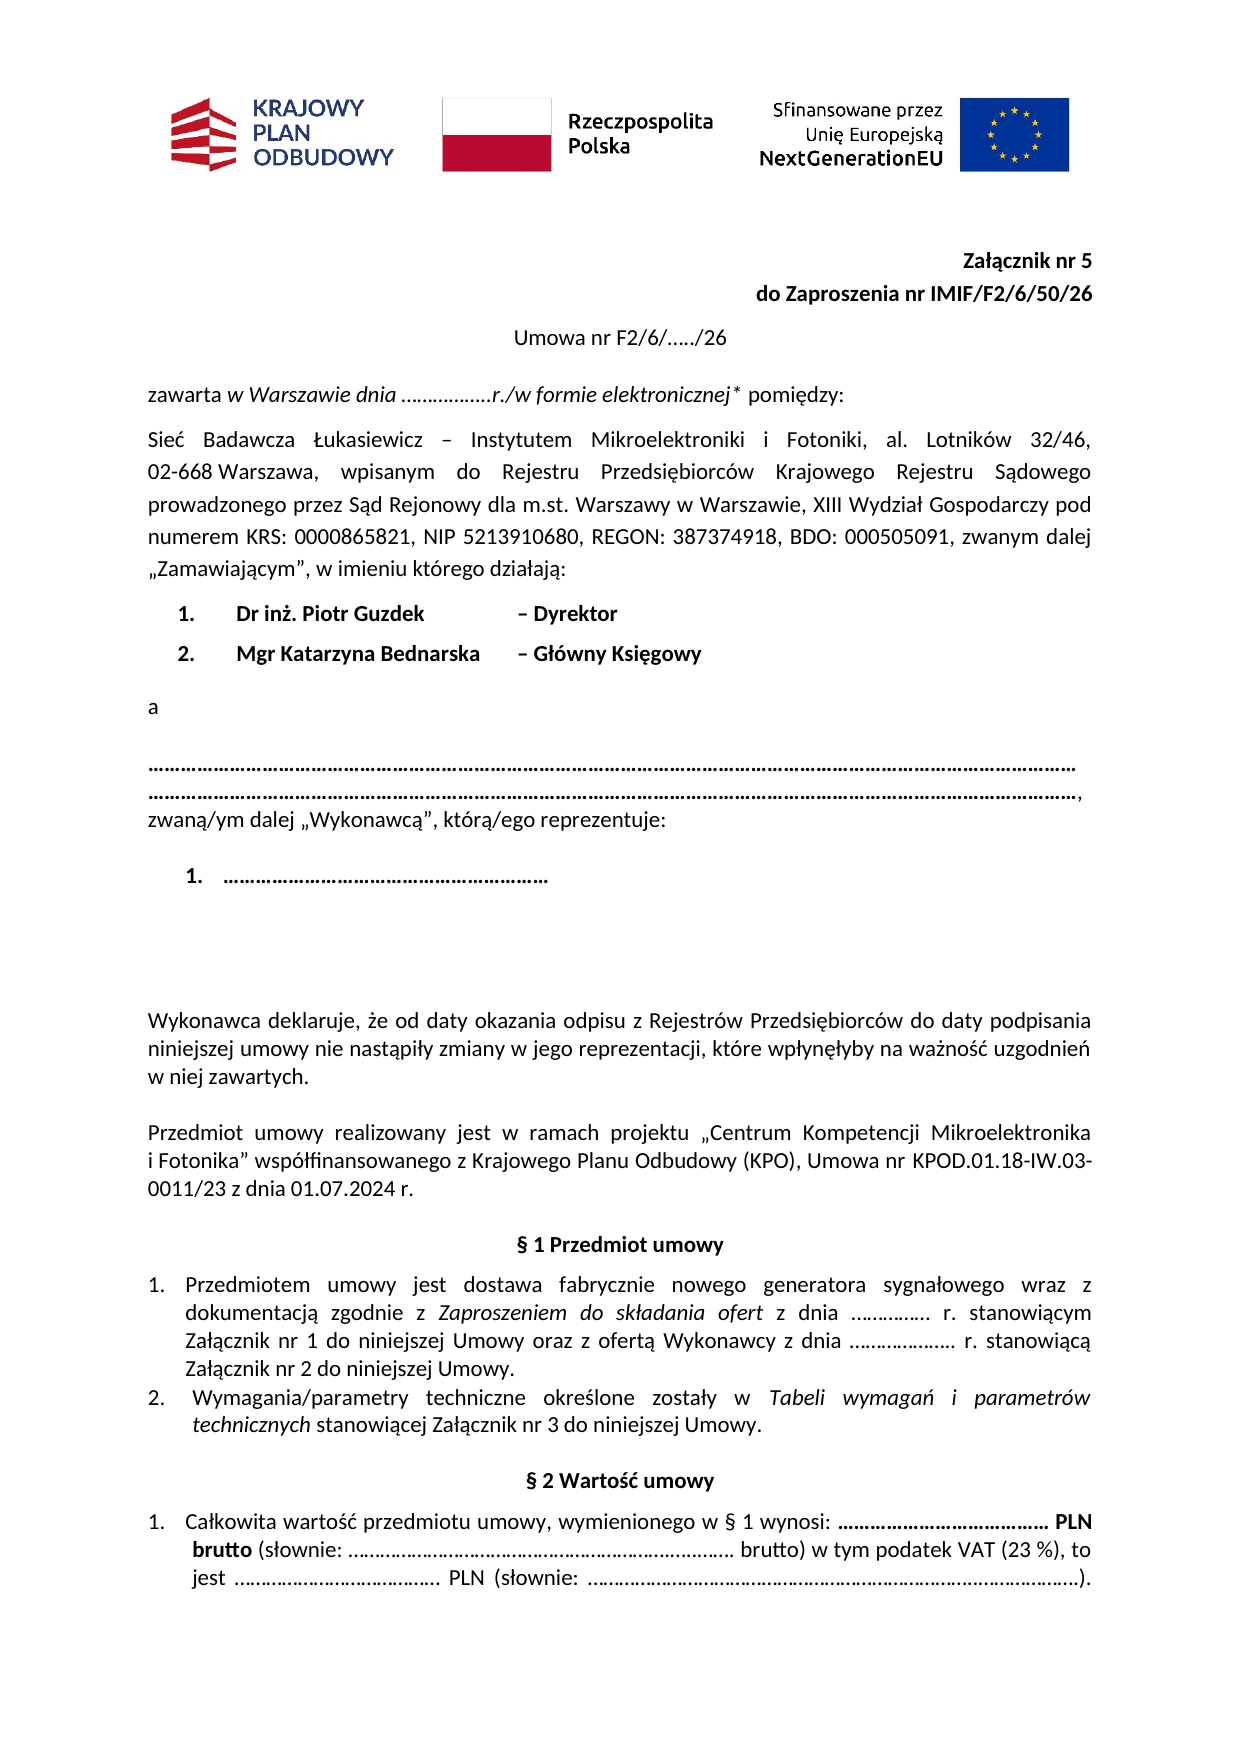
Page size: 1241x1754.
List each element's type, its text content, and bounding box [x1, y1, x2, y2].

list Mgr Katarzyna Bednarska – Główny Księgowy [177, 639, 1093, 667]
text Umowa nr F2/6/…../26 [148, 323, 1093, 351]
list § 1 Przedmiot umowy [148, 1230, 1093, 1258]
list Dr inż. Piotr Guzdek – Dyrektor [177, 599, 1093, 627]
text a [148, 692, 1093, 720]
text § 2 Wartość umowy [148, 1467, 1093, 1495]
list Przedmiot umowy realizowany jest w ramach projektu „Centrum Kompetencji Mikroelektronika i Fotonika” współfinansowanego z Krajowego Planu Odbudowy (KPO), Umowa nr KPOD.01.18-IW.03-0011/23 z dnia 01.07.2024 r. [148, 1118, 1093, 1202]
text do Zaproszenia nr IMIF/F2/6/50/26 [148, 279, 1093, 307]
picture [147, 73, 1093, 196]
text zawarta w Warszawie dnia ……………..r./w formie elektronicznej* pomiędzy: [148, 381, 1093, 409]
text Sieć Badawcza Łukasiewicz – Instytutem Mikroelektroniki i Fotoniki, al. Lotników 32/46, 02-668 Warszawa, wpisanym do Rejestru Przedsiębiorców Krajowego Rejestru Sądowego prowadzonego przez Sąd Rejonowy dla m.st. Warszawy w Warszawie, XIII Wydział Gospodarczy pod numerem KRS: 0000865821, NIP 5213910680, REGON: 387374918, BDO: 000505091, zwanym dalej „Zamawiającym”, w imieniu którego działają: [148, 425, 1093, 582]
text ………………………………………………………………………………………………………………………………………………………………………………………………………………………………………………………………………………………………………………, zwaną/ym dalej „Wykonawcą”, którą/ego reprezentuje: [148, 749, 1093, 833]
list Wykonawca deklaruje, że od daty okazania odpisu z Rejestrów Przedsiębiorców do daty podpisania niniejszej umowy nie nastąpiły zmiany w jego reprezentacji, które wpłynęłyby na ważność uzgodnień w niej zawartych. [148, 1006, 1093, 1090]
list …………………………………………………… [185, 862, 1093, 889]
text Załącznik nr 5 [738, 247, 1093, 274]
list Wymagania/parametry techniczne określone zostały w Tabeli wymagań i parametrów technicznych stanowiącej Załącznik nr 3 do niniejszej Umowy. [148, 1383, 1093, 1439]
list Przedmiotem umowy jest dostawa fabrycznie nowego generatora sygnałowego wraz z dokumentacją zgodnie z Zaproszeniem do składania ofert z dnia …………… r. stanowiącym Załącznik nr 1 do niniejszej Umowy oraz z ofertą Wykonawcy z dnia ……………….. r. stanowiącą Załącznik nr 2 do niniejszej Umowy. [148, 1271, 1093, 1383]
